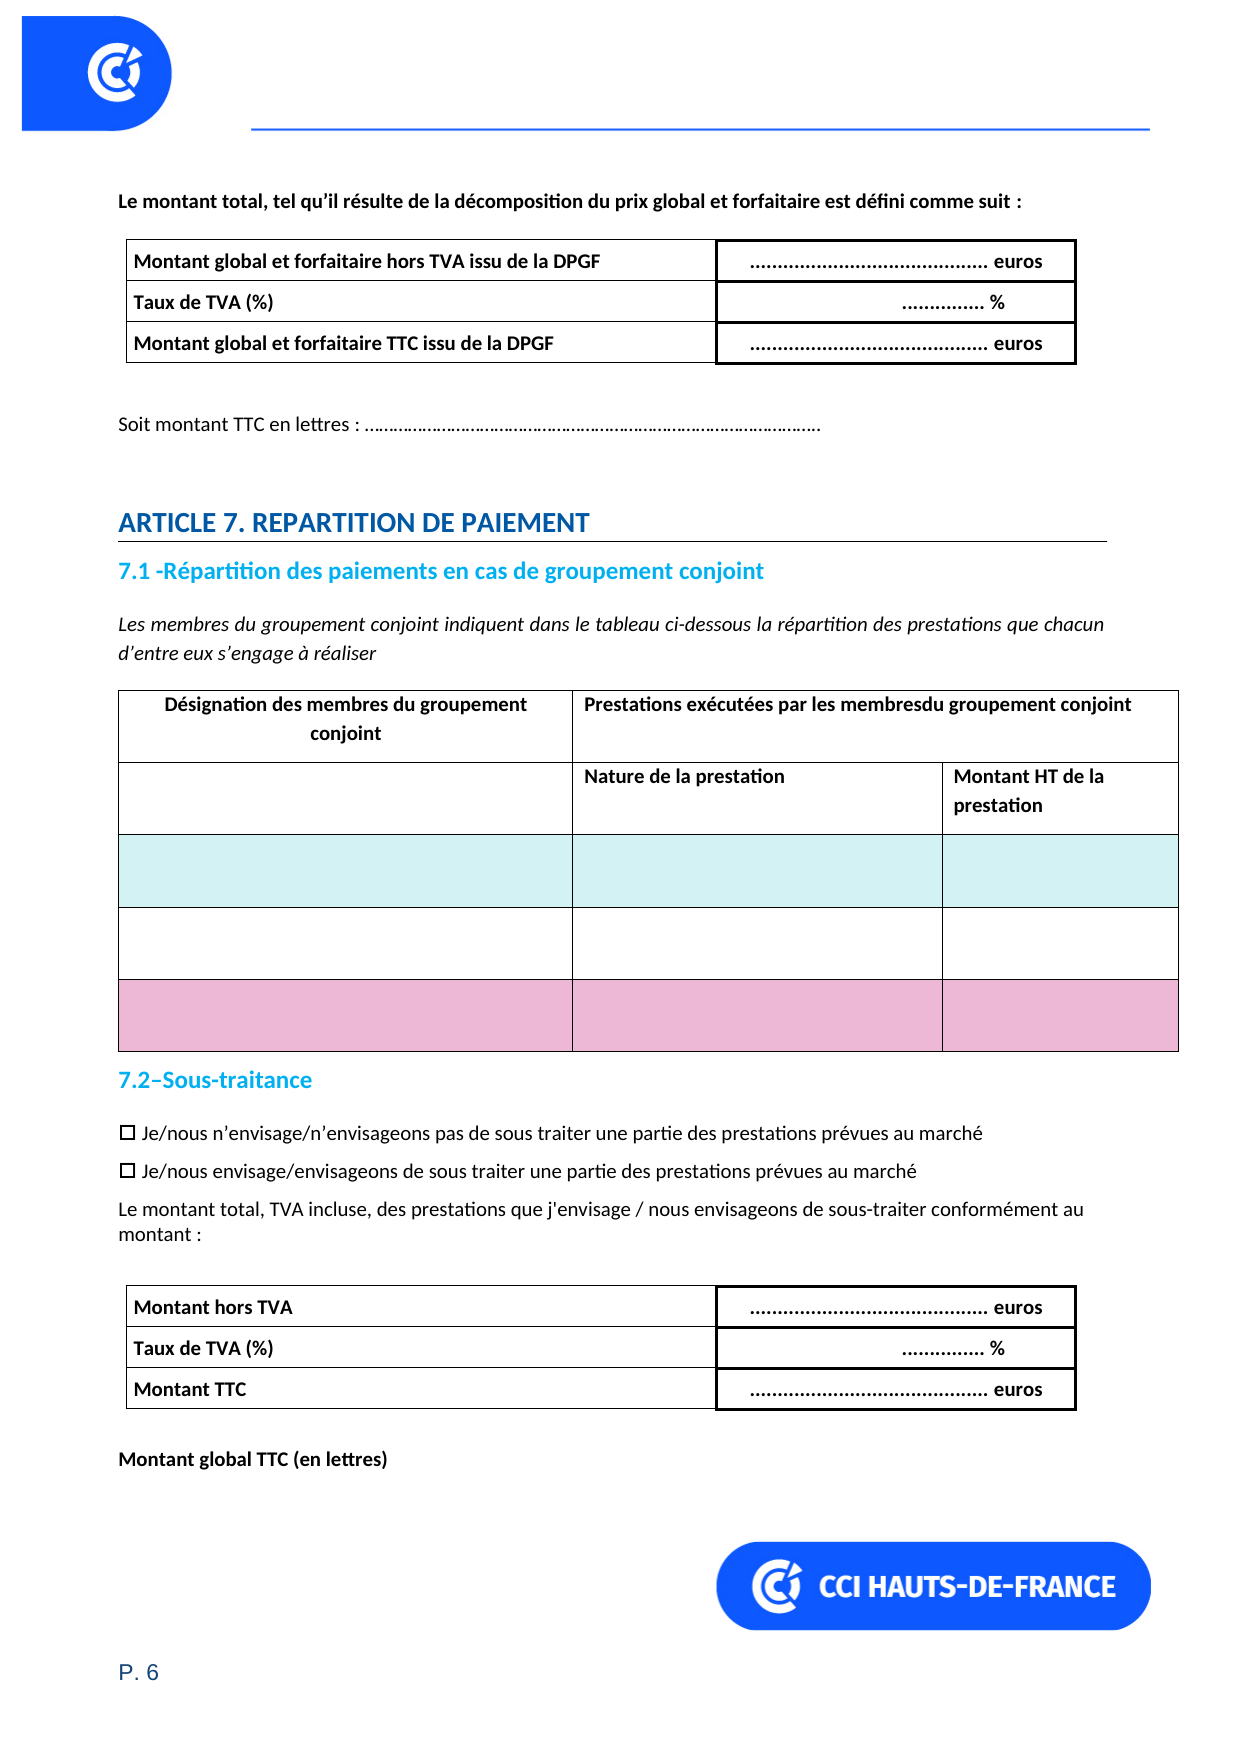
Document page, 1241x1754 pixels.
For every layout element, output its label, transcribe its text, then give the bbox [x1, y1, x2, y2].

text Je/nous n’envisage/n’envisageons pas de sous traiter une partie des prestations prévues au marché [118, 1120, 1107, 1146]
table_cell [119, 908, 572, 979]
text Le montant total, TVA incluse, des prestations que j'envisage / nous envisageons de sous-traiter conformément au montant : [118, 1196, 1107, 1247]
table_cell [943, 908, 1178, 979]
table_cell ........................................... euros [718, 324, 1074, 362]
table_cell Taux de TVA (%) [127, 1327, 715, 1367]
text 7.2–Sous-traitance [118, 1064, 1107, 1095]
table_cell [573, 980, 942, 1051]
table_cell [573, 908, 942, 979]
text Les membres du groupement conjoint indiquent dans le tableau ci-dessous la répartition des prestations que chacun d’entre eux s’engage à réaliser [118, 611, 1107, 665]
picture [21, 0, 1241, 1696]
table_header ........................................... euros [718, 1288, 1074, 1326]
text Le montant total, tel qu’il résulte de la décomposition du prix global et forfaitaire est défini comme suit : [118, 188, 1137, 213]
table_cell ............... % [718, 1329, 1074, 1367]
table_cell Montant global et forfaitaire TTC issu de la DPGF [127, 322, 715, 362]
text ARTICLE 7. REPARTITION DE PAIEMENT [118, 504, 1107, 541]
table_header Prestations exécutées par les membresdu groupement conjoint [573, 691, 1178, 762]
text Je/nous envisage/envisageons de sous traiter une partie des prestations prévues au marché [118, 1158, 1107, 1184]
table_cell [119, 980, 572, 1051]
table_cell Taux de TVA (%) [127, 281, 715, 321]
table_cell ........................................... euros [718, 1370, 1074, 1408]
table_cell [573, 835, 942, 907]
table_cell [943, 980, 1178, 1051]
table_cell Montant TTC [127, 1368, 715, 1408]
table_cell ............... % [718, 283, 1074, 321]
text 7.1 -Répartition des paiements en cas de groupement conjoint [118, 555, 1107, 586]
table_cell [119, 763, 572, 834]
table_header Désignation des membres du groupement conjoint [119, 691, 572, 762]
table_cell Nature de la prestation [573, 763, 942, 834]
text Soit montant TTC en lettres : ………………………………………………………………………………….. [118, 411, 1116, 437]
table_cell [943, 835, 1178, 907]
text Montant global TTC (en lettres) [118, 1447, 1107, 1472]
table_header Montant hors TVA [127, 1286, 715, 1326]
table_cell [119, 835, 572, 907]
table_cell Montant HT de la prestation [943, 763, 1178, 834]
table_header ........................................... euros [718, 242, 1074, 280]
table_header Montant global et forfaitaire hors TVA issu de la DPGF [127, 240, 715, 280]
